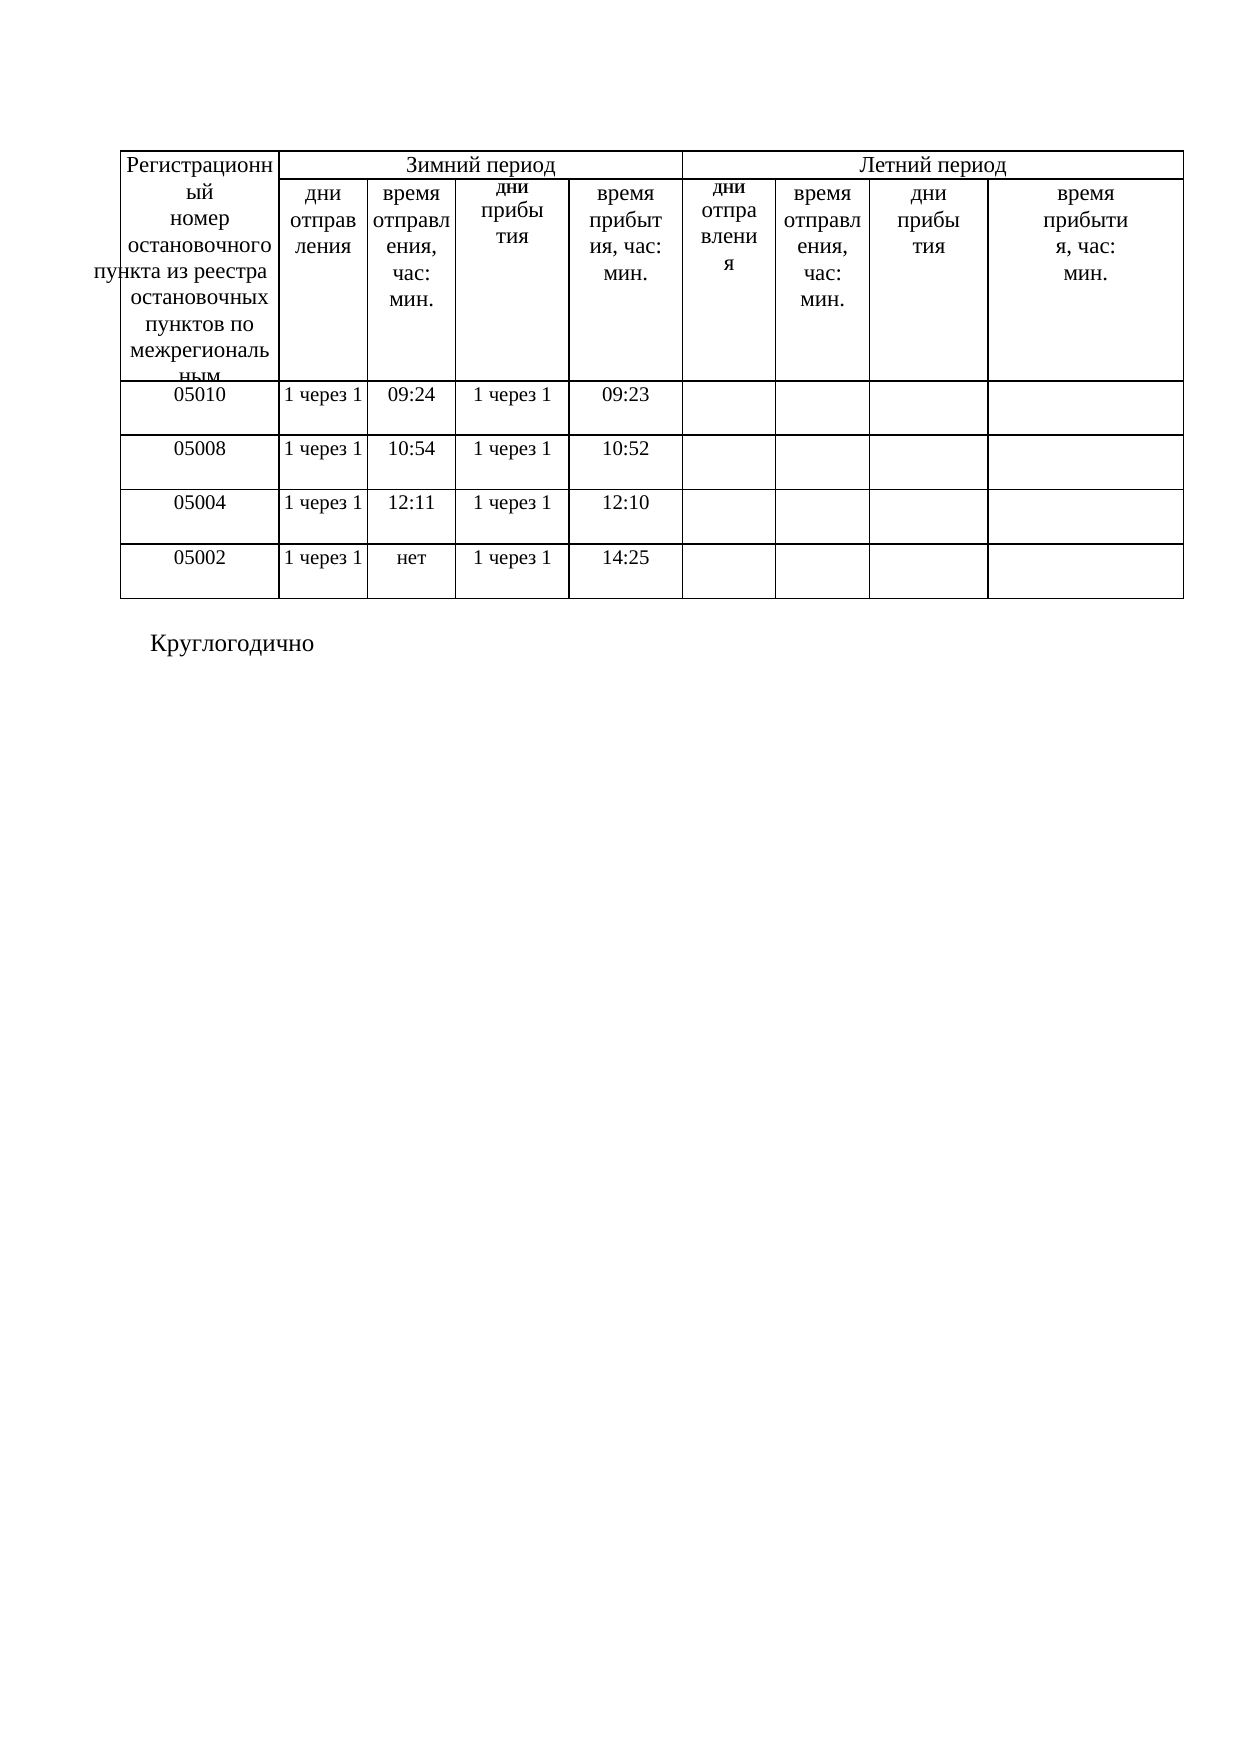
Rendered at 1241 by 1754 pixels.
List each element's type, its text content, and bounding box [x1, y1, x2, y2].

table_cell дни отправ ления [280, 180, 367, 380]
table_cell время отправл ения, час: мин. [368, 180, 455, 380]
table_cell время прибыти я, час: мин. [989, 180, 1183, 380]
table_cell время отправл ения, час: мин. [776, 180, 869, 380]
table_cell [870, 545, 987, 597]
table_cell 1 через 1 [280, 490, 367, 543]
table_cell [683, 436, 775, 489]
table_cell 09:23 [570, 382, 682, 434]
table_cell 05010 [121, 382, 278, 434]
table_cell [870, 490, 987, 543]
table_cell 05004 [121, 490, 278, 543]
text Круглогодично [150, 628, 1090, 657]
table_cell [776, 436, 869, 489]
table_cell 05008 [121, 436, 278, 489]
table_cell время прибыт ия, час: мин. [570, 180, 682, 380]
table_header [121, 152, 278, 380]
table_cell [989, 436, 1183, 489]
table_cell 10:52 [570, 436, 682, 489]
table_cell 1 через 1 [456, 436, 568, 489]
table_cell 12:11 [368, 490, 455, 543]
table_cell [870, 436, 987, 489]
table_cell 1 через 1 [456, 382, 568, 434]
table_cell [989, 545, 1183, 597]
table_cell 1 через 1 [280, 545, 367, 597]
table_cell ДНИ отпра влени я [683, 180, 775, 380]
table_cell нет [368, 545, 455, 597]
table_cell 10:54 [368, 436, 455, 489]
table_cell 05002 [121, 545, 278, 597]
table_cell [870, 382, 987, 434]
table_cell [683, 490, 775, 543]
table_cell 1 через 1 [280, 382, 367, 434]
table_cell [683, 545, 775, 597]
table_cell 12:10 [570, 490, 682, 543]
table_cell 14:25 [570, 545, 682, 597]
table_cell [989, 382, 1183, 434]
table_cell 1 через 1 [280, 436, 367, 489]
table_cell 1 через 1 [456, 490, 568, 543]
table_cell [776, 545, 869, 597]
table_cell ДНИ прибы тия [456, 180, 568, 380]
table_cell [989, 490, 1183, 543]
table_cell [776, 382, 869, 434]
table_header Зимний период [280, 152, 682, 178]
table_cell [683, 382, 775, 434]
table_cell 1 через 1 [456, 545, 568, 597]
table_cell [776, 490, 869, 543]
table_cell дни прибы тия [870, 180, 987, 380]
table_cell 09:24 [368, 382, 455, 434]
table_header Летний период [683, 152, 1183, 178]
